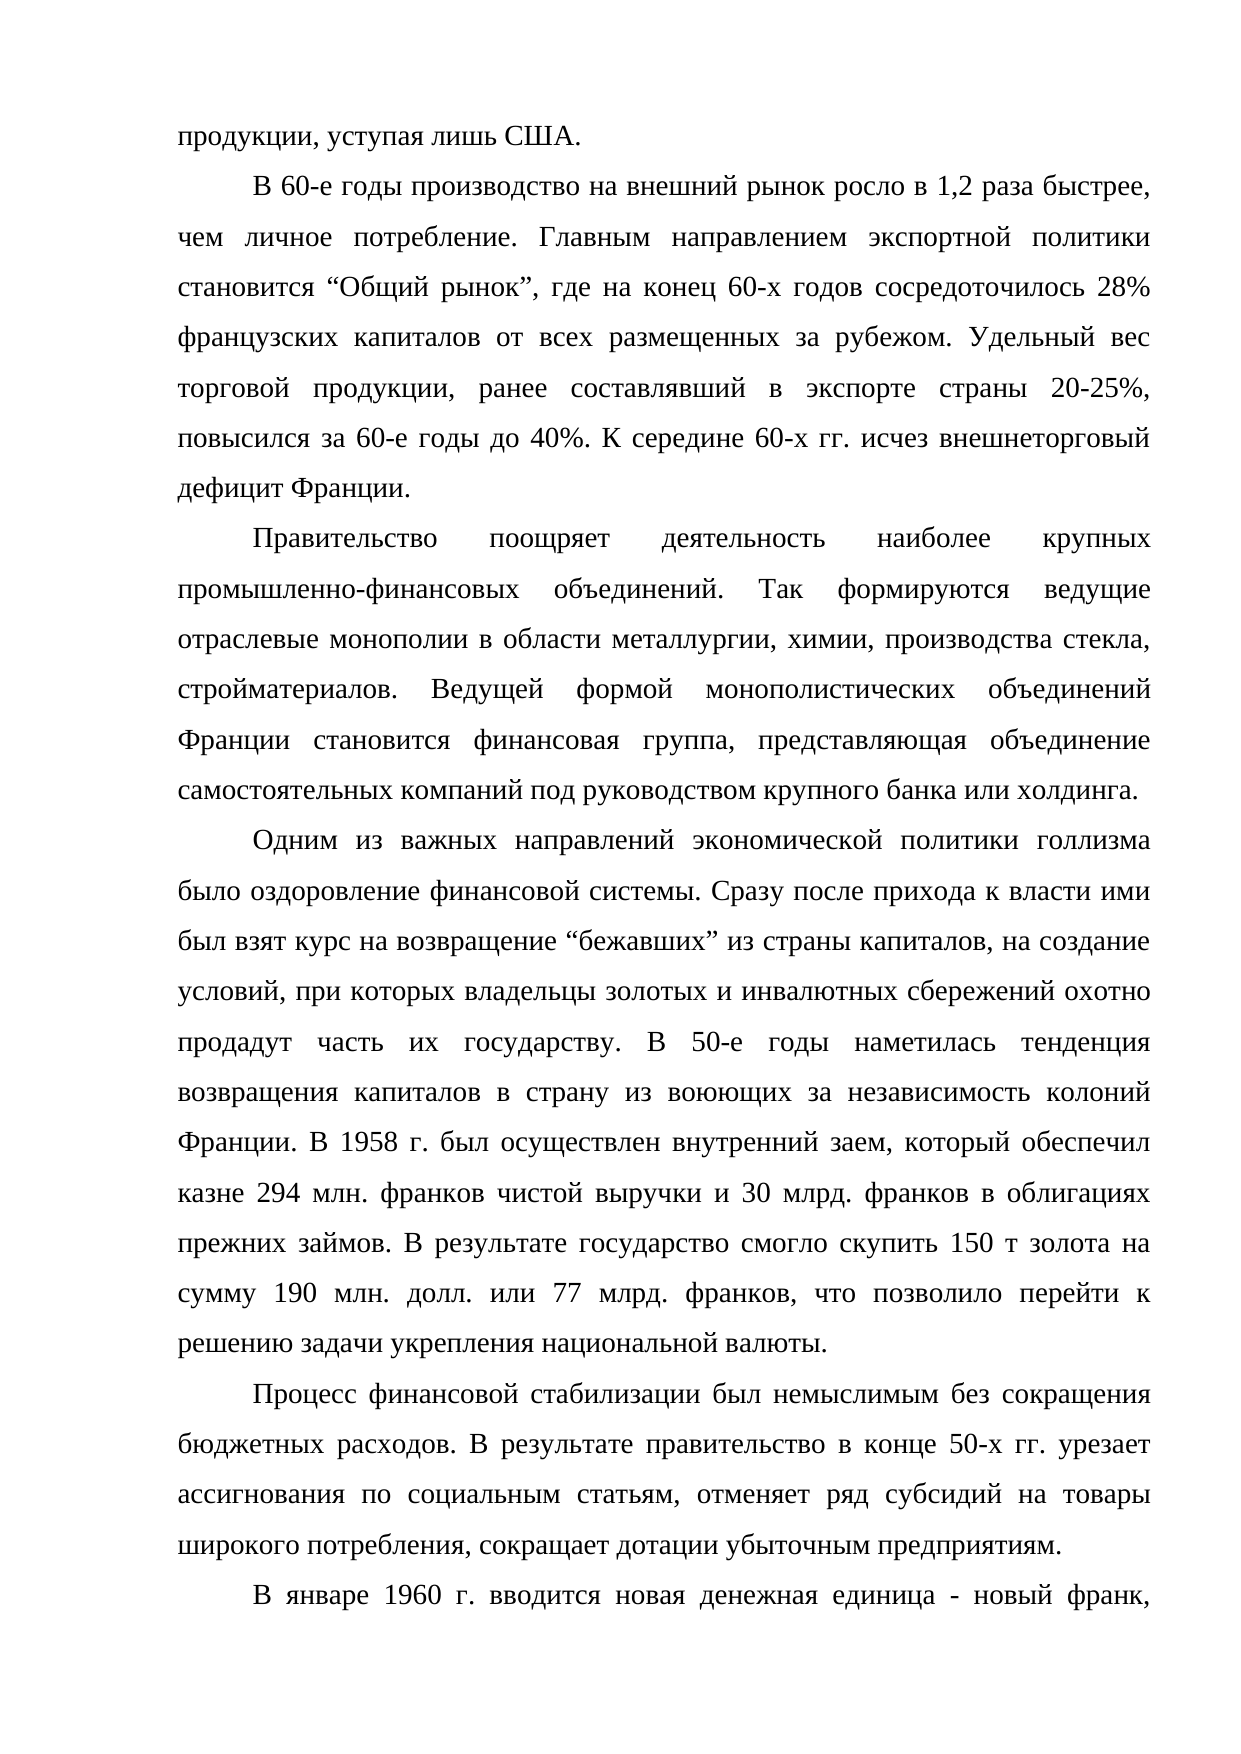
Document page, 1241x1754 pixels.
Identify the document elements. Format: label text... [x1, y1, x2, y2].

text Процесс финансовой стабилизации был немыслимым без сокращения бюджетных расходов. В результате правительство в конце 50-х гг. урезает ассигнования по социальным статьям, отменяет ряд субсидий на товары широкого потребления, сокращает дотации убыточным предприятиям. [177, 1376, 1152, 1560]
text Правительство поощряет деятельность наиболее крупных промышленно-финансовых объединений. Так формируются ведущие отраслевые монополии в области металлургии, химии, производства стекла, стройматериалов. Ведущей формой монополистических объединений Франции становится финансовая группа, представляющая объединение самостоятельных компаний под руководством крупного банка или холдинга. [177, 521, 1152, 806]
text В 60-е годы производство на внешний рынок росло в 1,2 раза быстрее, чем личное потребление. Главным направлением экспортной политики становится “Общий рынок”, где на конец 60-х годов сосредоточилось 28% французских капиталов от всех размещенных за рубежом. Удельный вес торговой продукции, ранее составлявший в экспорте страны 20-25%, повысился за 60-е годы до 40%. К середине 60-х гг. исчез внешнеторговый дефицит Франции. [177, 168, 1152, 504]
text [177, 118, 1152, 152]
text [177, 1577, 1152, 1611]
text Одним из важных направлений экономической политики голлизма было оздоровление финансовой системы. Сразу после прихода к власти ими был взят курс на возвращение “бежавших” из страны капиталов, на создание условий, при которых владельцы золотых и инвалютных сбережений охотно продадут часть их государству. В 50-е годы наметилась тенденция возвращения капиталов в страну из воюющих за независимость колоний Франции. В 1958 г. был осуществлен внутренний заем, который обеспечил казне 294 млн. франков чистой выручки и 30 млрд. франков в облигациях прежних займов. В результате государство смогло скупить 150 т золота на сумму 190 млн. долл. или 77 млрд. франков, что позволило перейти к решению задачи укрепления национальной валюты. [177, 822, 1152, 1359]
